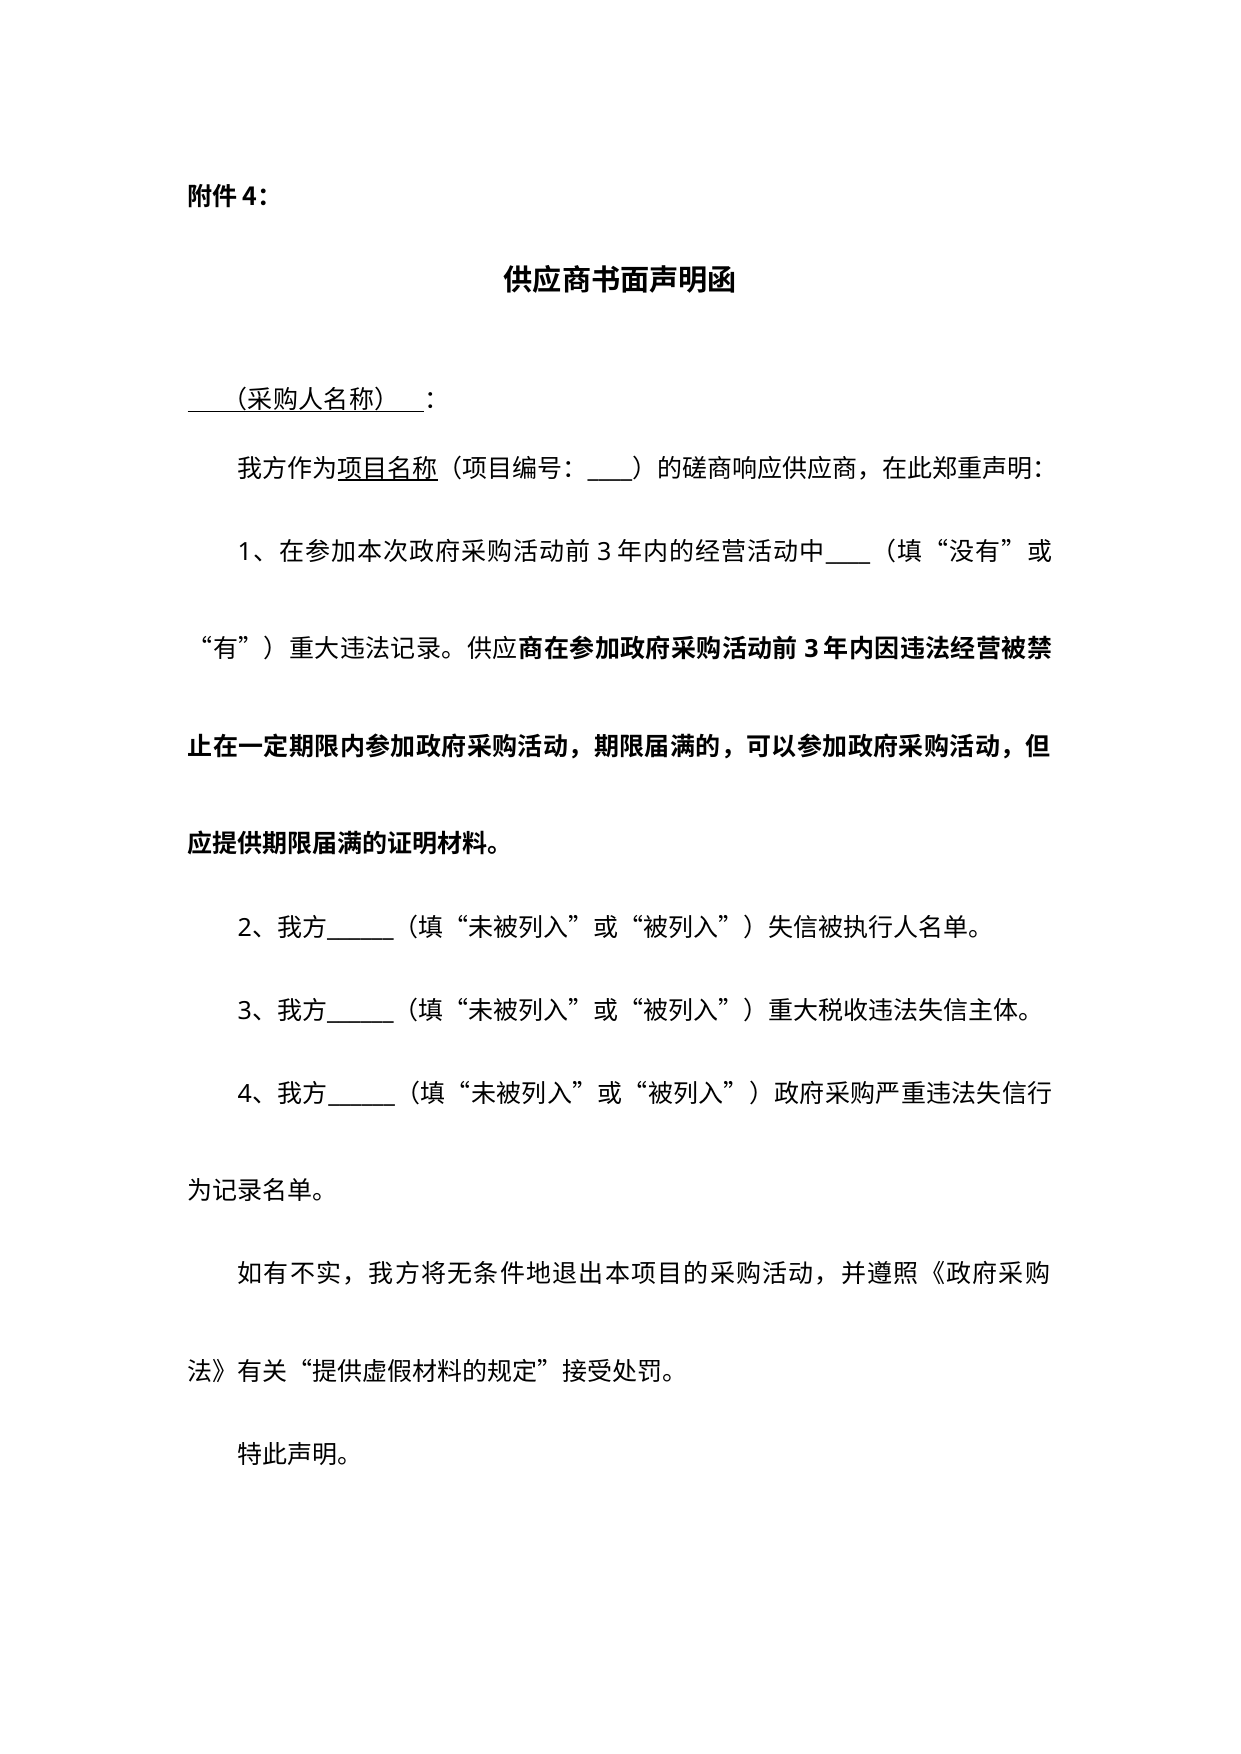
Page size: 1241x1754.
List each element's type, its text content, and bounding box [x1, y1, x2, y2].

text 特此声明。 [187, 1420, 1053, 1485]
text 附件4： [187, 162, 1053, 227]
text 如有不实，我方将无条件地退出本项目的采购活动，并遵照《政府采购法》有关“提供虚假材料的规定”接受处罚。 [187, 1239, 1053, 1402]
text （采购人名称） ： [187, 379, 1053, 416]
text 4、我方______（填“未被列入”或“被列入”）政府采购严重违法失信行为记录名单。 [187, 1059, 1053, 1221]
text 我方作为项目名称（项目编号：____）的磋商响应供应商，在此郑重声明： [187, 434, 1053, 499]
text 供应商书面声明函 [187, 245, 1053, 310]
text 2、我方______（填“未被列入”或“被列入”）失信被执行人名单。 [187, 893, 1053, 958]
text 3、我方______（填“未被列入”或“被列入”）重大税收违法失信主体。 [187, 976, 1053, 1041]
text 1、在参加本次政府采购活动前3年内的经营活动中____（填“没有”或“有”）重大违法记录。供应商在参加政府采购活动前3年内因违法经营被禁止在一定期限内参加政府采购活动，期限届满的，可以参加政府采购活动，但应提供期限届满的证明材料。 [187, 517, 1053, 874]
